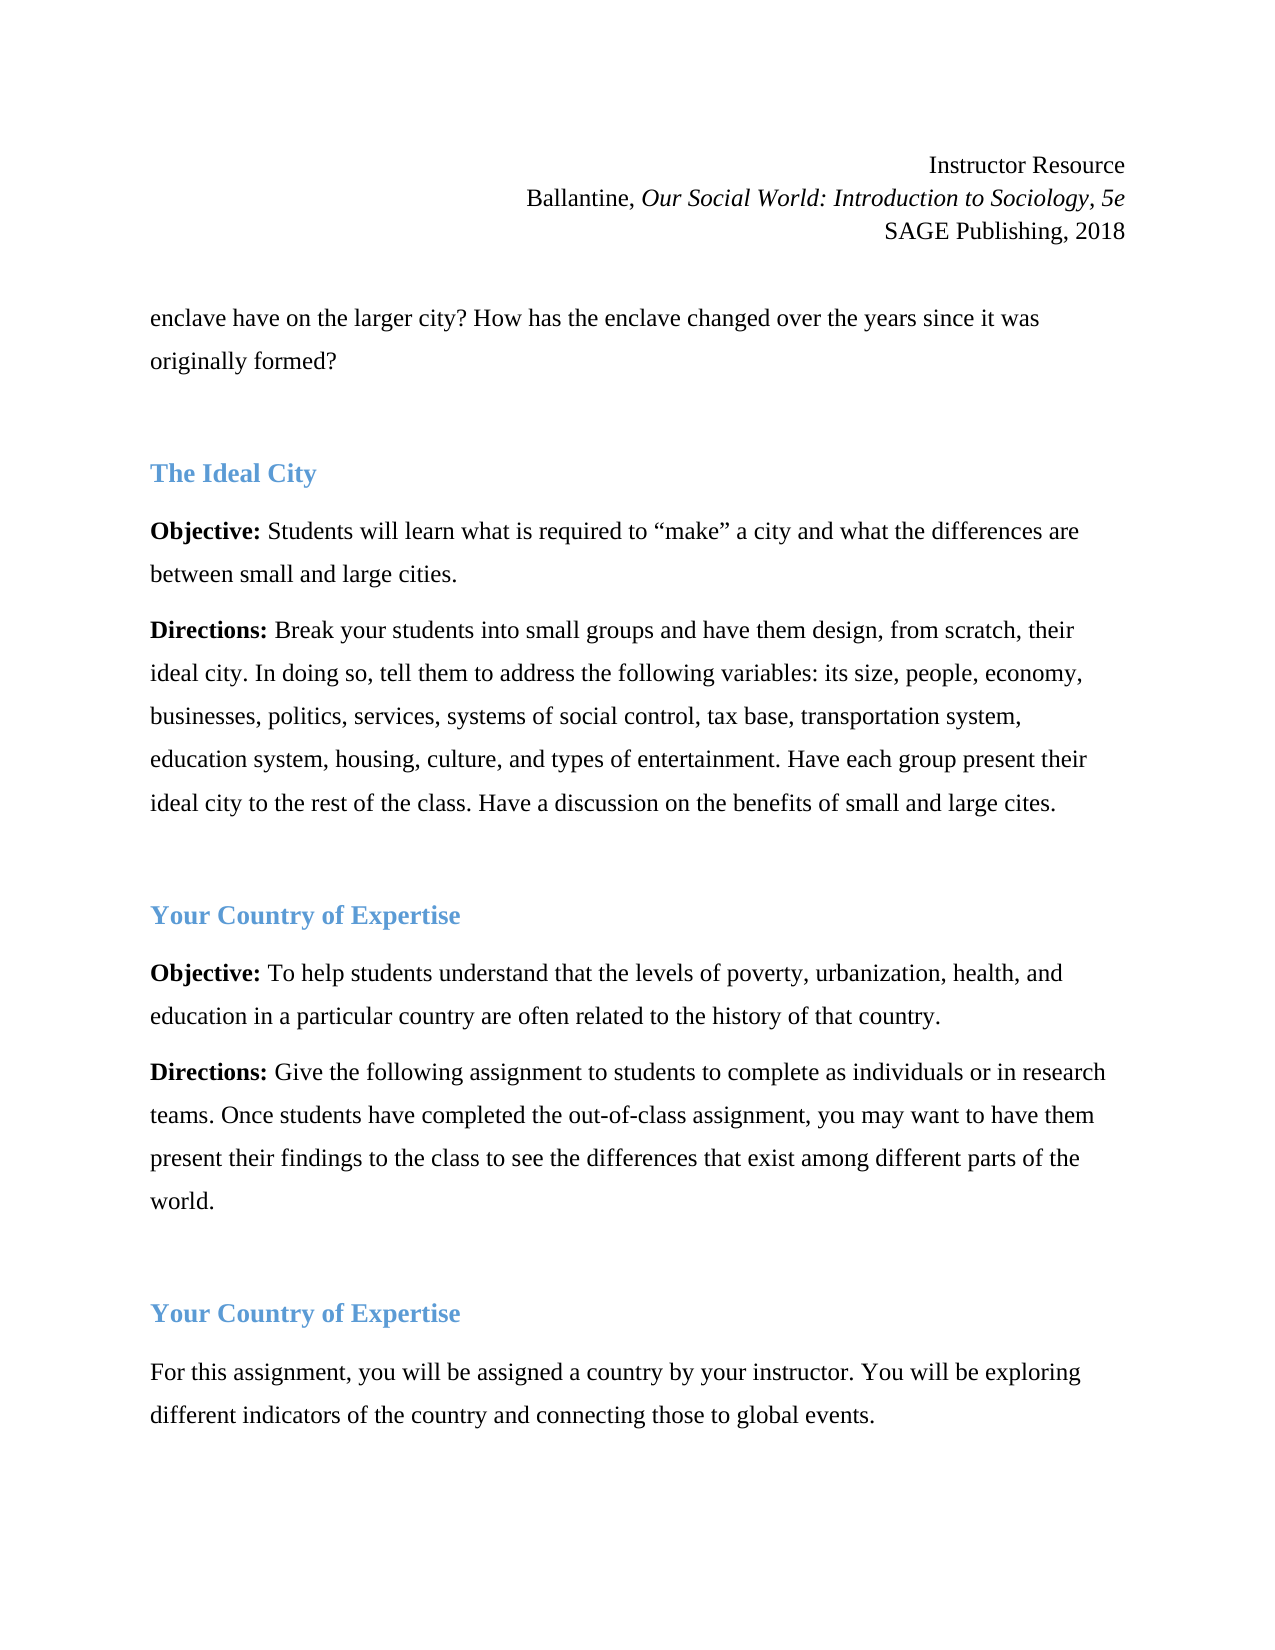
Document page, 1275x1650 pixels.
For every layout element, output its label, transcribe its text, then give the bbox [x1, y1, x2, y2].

text Directions: Break your students into small groups and have them design, from scratch, their ideal city. In doing so, tell them to address the following variables: its size, people, economy, businesses, politics, services, systems of social control, tax base, transportation system, education system, housing, culture, and types of entertainment. Have each group present their ideal city to the rest of the class. Have a discussion on the benefits of small and large cites. [150, 615, 1125, 816]
text Directions: Give the following assignment to students to complete as individuals or in research teams. Once students have completed the out-of-class assignment, you may want to have them present their findings to the class to see the differences that exist among different parts of the world. [150, 1057, 1125, 1215]
subtitle The Ideal City [150, 457, 1125, 488]
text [150, 303, 1125, 375]
text Objective: To help students understand that the levels of poverty, urbanization, health, and education in a particular country are often related to the history of that country. [150, 958, 1125, 1030]
text For this assignment, you will be assigned a country by your instructor. You will be exploring different indicators of the country and connecting those to global events. [150, 1357, 1125, 1428]
text Objective: Students will learn what is required to “make” a city and what the differences are between small and large cities. [150, 516, 1125, 588]
subtitle Your Country of Expertise [150, 899, 1125, 930]
subtitle Your Country of Expertise [150, 1297, 1125, 1329]
